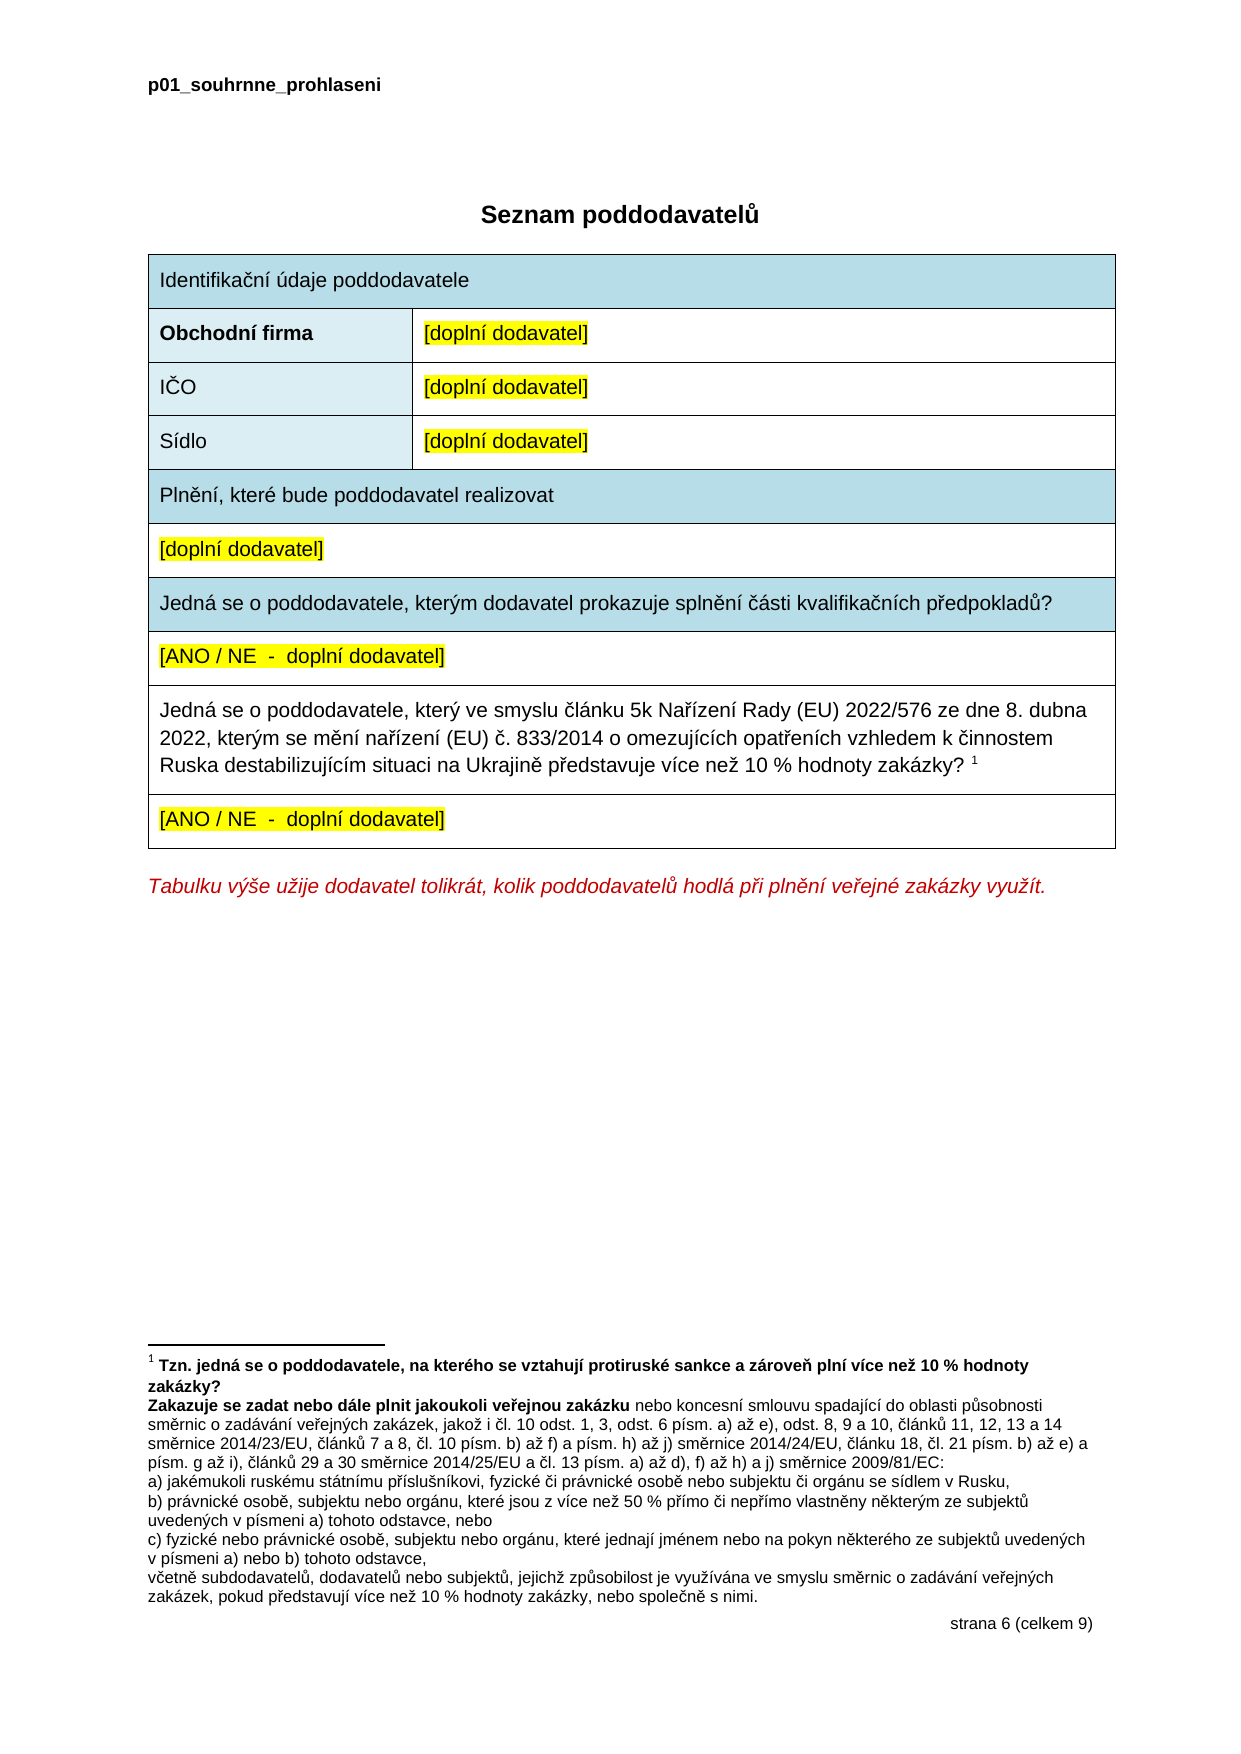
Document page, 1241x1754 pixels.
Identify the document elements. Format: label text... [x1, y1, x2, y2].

table_cell Plnění, které bude poddodavatel realizovat [149, 470, 1115, 523]
table_cell [doplní dodavatel] [413, 363, 1115, 415]
text Seznam poddodavatelů [148, 200, 1093, 229]
table_cell [doplní dodavatel] [149, 524, 1115, 577]
table_header Identifikační údaje poddodavatele [149, 255, 1115, 308]
table_cell Obchodní firma [149, 309, 412, 362]
text Tabulku výše užije dodavatel tolikrát, kolik poddodavatelů hodlá při plnění veřejné zakázky využít. [148, 873, 1093, 897]
table_cell Sídlo [149, 416, 412, 469]
table_cell IČO [149, 363, 412, 415]
table_cell [doplní dodavatel] [413, 309, 1115, 362]
table_cell [ANO / NE - doplní dodavatel] [149, 795, 1115, 847]
table_cell Jedná se o poddodavatele, kterým dodavatel prokazuje splnění části kvalifikačních předpokladů? [149, 578, 1115, 631]
table_cell Jedná se o poddodavatele, který ve smyslu článku 5k Nařízení Rady (EU) 2022/576 ze dne 8. dubna 2022, kterým se mění nařízení (EU) č. 833/2014 o omezujících opatřeních vzhledem k činnostem Ruska destabilizujícím situaci na Ukrajině představuje více než 10 % hodnoty zakázky? [149, 686, 1115, 793]
table_cell [ANO / NE - doplní dodavatel] [149, 632, 1115, 685]
table_cell [doplní dodavatel] [413, 416, 1115, 469]
